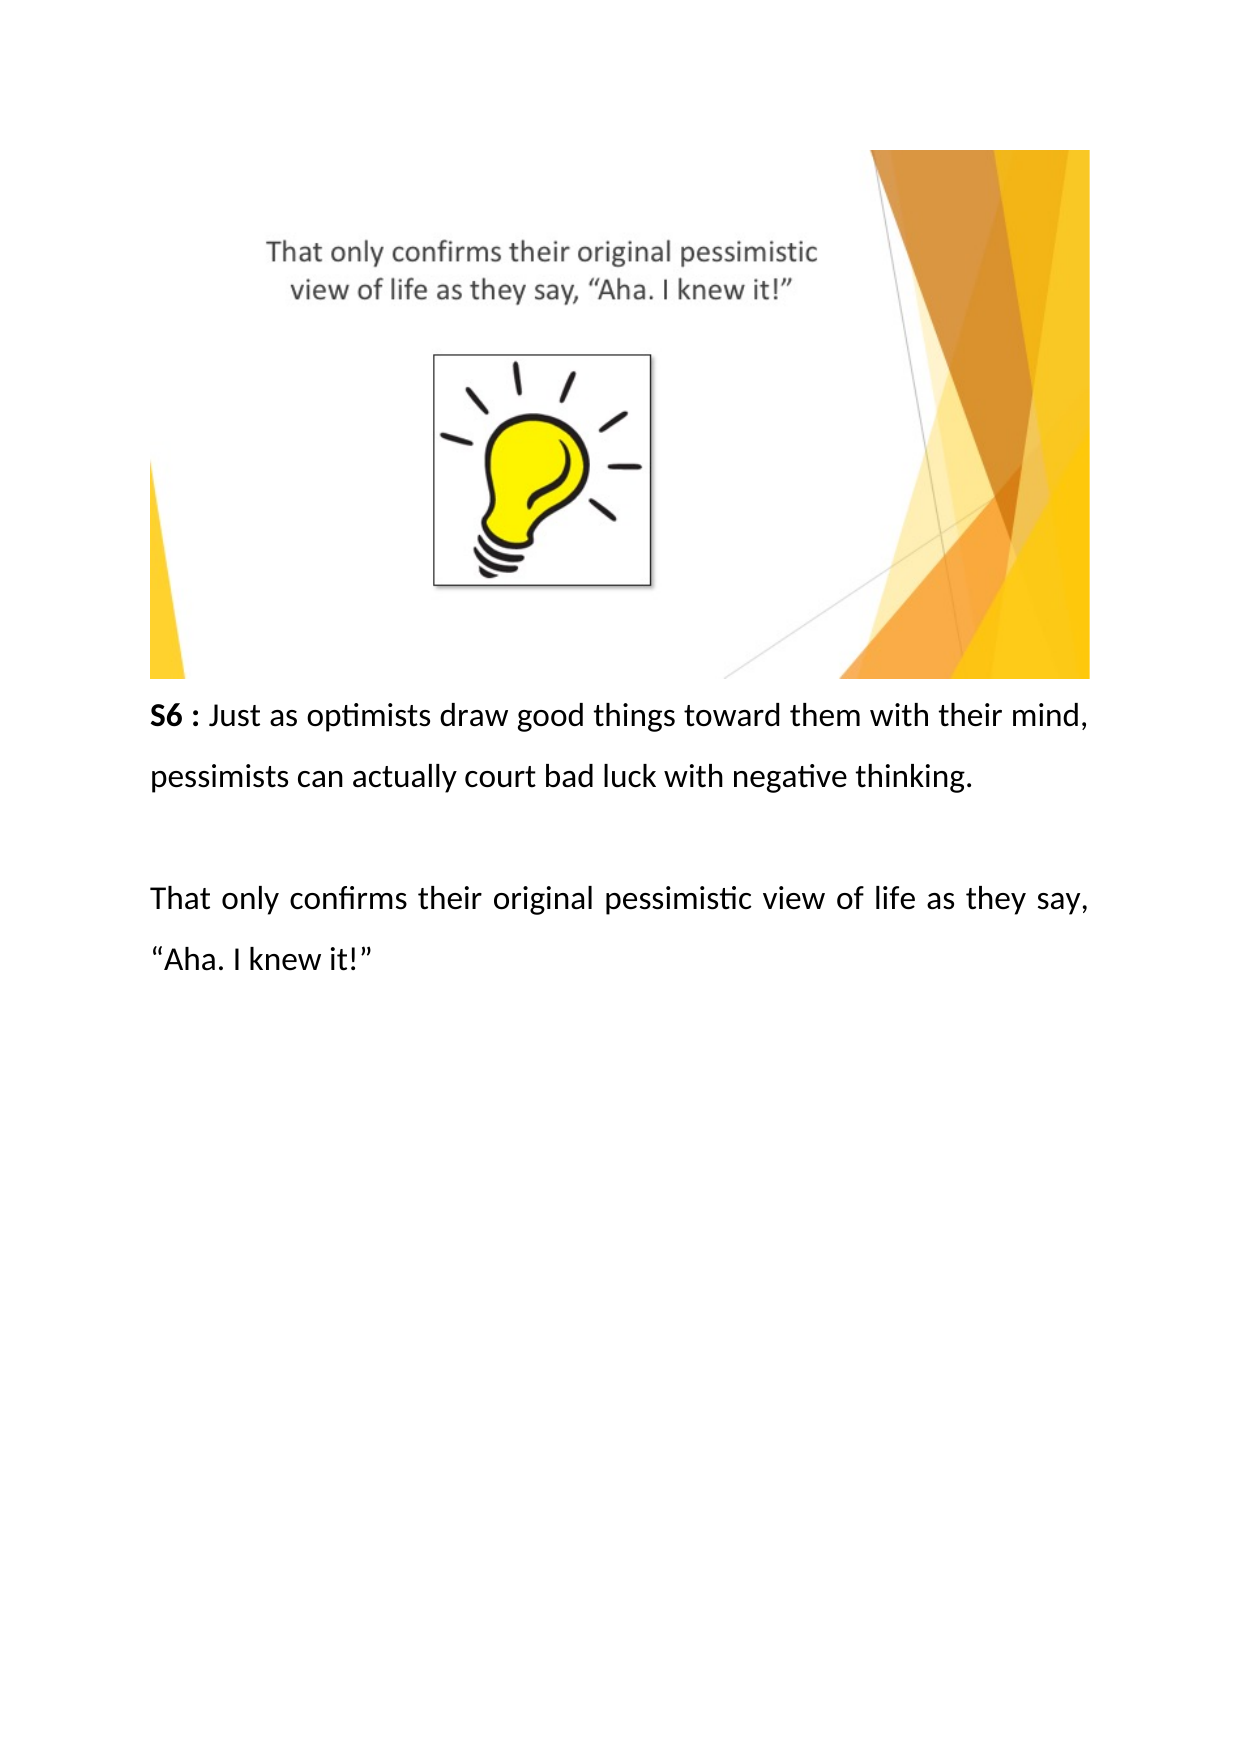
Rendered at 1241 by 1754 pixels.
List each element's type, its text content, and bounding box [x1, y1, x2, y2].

picture [150, 150, 1090, 679]
text That only confirms their original pessimistic view of life as they say, “Aha. I knew it!” [150, 877, 1090, 979]
text S6 : Just as optimists draw good things toward them with their mind, pessimists can actually court bad luck with negative thinking. [150, 694, 1090, 796]
